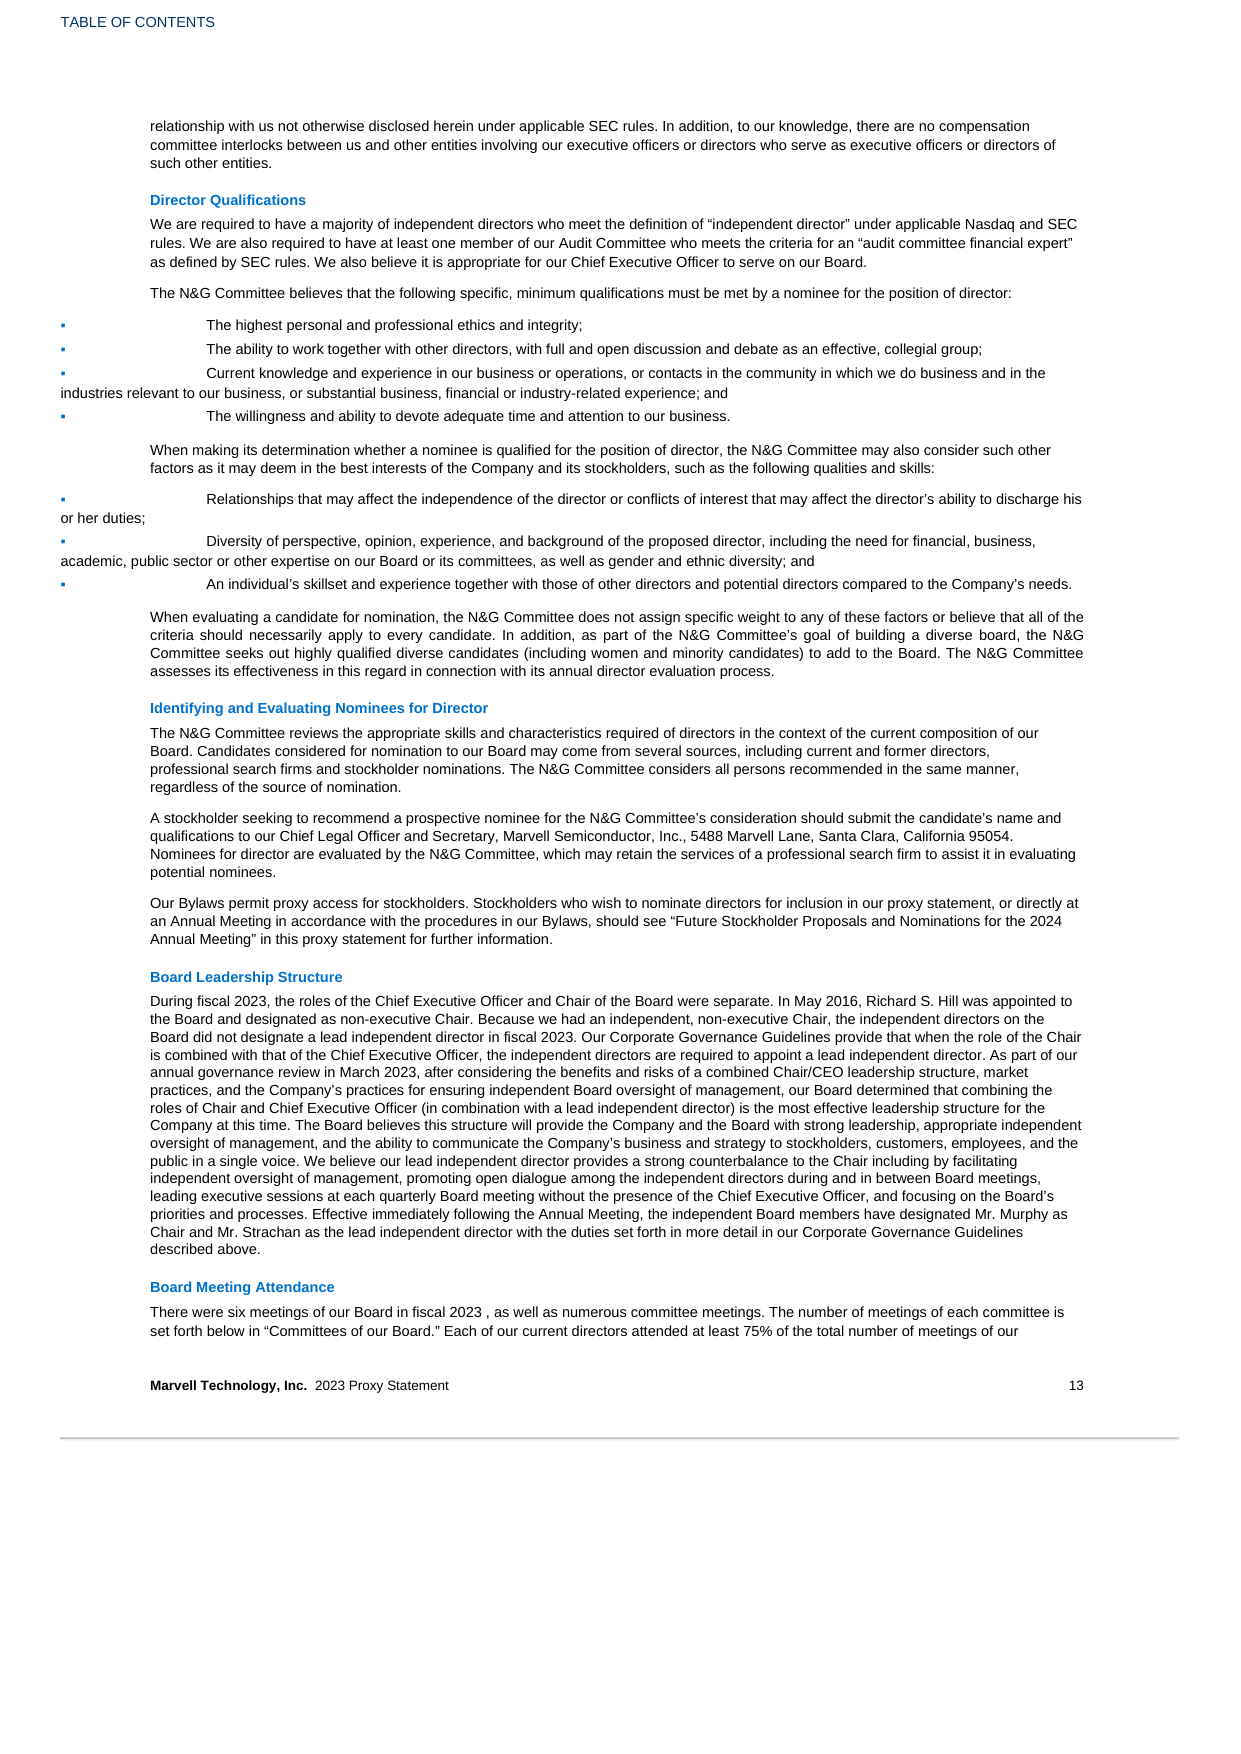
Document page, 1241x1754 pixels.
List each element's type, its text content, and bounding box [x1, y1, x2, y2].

text Board Meeting Attendance [150, 1279, 1090, 1296]
list The ability to work together with other directors, with full and open discussion and debate as an effective, collegial group; [60, 341, 1090, 357]
text During fiscal 2023, the roles of the Chief Executive Officer and Chair of the Board were separate. In May 2016, Richard S. Hill was appointed to the Board and designated as non-executive Chair. Because we had an independent, non-executive Chair, the independent directors on the Board did not designate a lead independent director in fiscal 2023. Our Corporate Governance Guidelines provide that when the role of the Chair is combined with that of the Chief Executive Officer, the independent directors are required to appoint a lead independent director. As part of our annual governance review in March 2023, after considering the benefits and risks of a combined Chair/CEO leadership structure, market practices, and the Company’s practices for ensuring independent Board oversight of management, our Board determined that combining the roles of Chair and Chief Executive Officer (in combination with a lead independent director) is the most effective leadership structure for the Company at this time. The Board believes this structure will provide the Company and the Board with strong leadership, appropriate independent oversight of management, and the ability to communicate the Company’s business and strategy to stockholders, customers, employees, and the public in a single voice. We believe our lead independent director provides a strong counterbalance to the Chair including by facilitating independent oversight of management, promoting open dialogue among the independent directors during and in between Board meetings, leading executive sessions at each quarterly Board meeting without the presence of the Chief Executive Officer, and focusing on the Board’s priorities and processes. Effective immediately following the Annual Meeting, the independent Board members have designated Mr. Murphy as Chair and Mr. Strachan as the lead independent director with the duties set forth in more detail in our Corporate Governance Guidelines described above. [150, 993, 1088, 1258]
text When evaluating a candidate for nomination, the N&G Committee does not assign specific weight to any of these factors or believe that all of the criteria should necessarily apply to every candidate. In addition, as part of the N&G Committee’s goal of building a diverse board, the N&G Committee seeks out highly qualified diverse candidates (including women and minority candidates) to add to the Board. The N&G Committee assesses its effectiveness in this regard in connection with its annual director evaluation process. [150, 608, 1086, 679]
text There were six meetings of our Board in fiscal 2023 , as well as numerous committee meetings. The number of meetings of each committee is set forth below in “Committees of our Board.” Each of our current directors attended at least 75% of the total number of meetings of our [150, 1303, 1088, 1339]
text relationship with us not otherwise disclosed herein under applicable SEC rules. In addition, to our knowledge, there are no compensation committee interlocks between us and other entities involving our executive officers or directors who serve as executive officers or directors of such other entities. [150, 118, 1078, 172]
list Current knowledge and experience in our business or operations, or contacts in the community in which we do business and in the industries relevant to our business, or substantial business, financial or industry-related experience; and [60, 364, 1090, 402]
list The highest personal and professional ethics and integrity; [60, 317, 1090, 333]
text The N&G Committee believes that the following specific, minimum qualifications must be met by a nominee for the position of director: [150, 284, 1090, 301]
text ​Marvell Technology, Inc. 2023 Proxy Statement ​ ​ 13​ [150, 1371, 1090, 1395]
picture [58, 1434, 1180, 1442]
text Director Qualifications [150, 191, 1090, 208]
list An individual’s skillset and experience together with those of other directors and potential directors compared to the Company’s needs. [60, 576, 1090, 592]
text A stockholder seeking to recommend a prospective nominee for the N&G Committee’s consideration should submit the candidate’s name and qualifications to our Chief Legal Officer and Secretary, Marvell Semiconductor, Inc., 5488 Marvell Lane, Santa Clara, California 95054. Nominees for director are evaluated by the N&G Committee, which may retain the services of a professional search firm to assist it in evaluating potential nominees. [150, 809, 1084, 880]
list Relationships that may affect the independence of the director or conflicts of interest that may affect the director’s ability to discharge his or her duties; [60, 491, 1090, 527]
text We are required to have a majority of independent directors who meet the definition of “independent director” under applicable Nasdaq and SEC rules. We are also required to have at least one member of our Audit Committee who meets the criteria for an “audit committee financial expert” as defined by SEC rules. We also believe it is appropriate for our Chief Executive Officer to serve on our Board. [150, 216, 1080, 270]
text Our Bylaws permit proxy access for stockholders. Stockholders who wish to nominate directors for inclusion in our proxy statement, or directly at an Annual Meeting in accordance with the procedures in our Bylaws, should see “Future Stockholder Proposals and Nominations for the 2024 Annual Meeting” in this proxy statement for further information. [150, 895, 1084, 948]
list Diversity of perspective, opinion, experience, and background of the proposed director, including the need for financial, business, academic, public sector or other expertise on our Board or its committees, as well as gender and ethnic diversity; and [60, 532, 1090, 570]
text When making its determination whether a nominee is qualified for the position of director, the N&G Committee may also consider such other factors as it may deem in the best interests of the Company and its stockholders, such as the following qualities and skills: [150, 442, 1072, 476]
text Board Leadership Structure [150, 969, 1090, 985]
list The willingness and ability to devote adequate time and attention to our business. [60, 408, 1090, 424]
text TABLE OF CONTENTS [60, 14, 1090, 31]
text Identifying and Evaluating Nominees for Director [150, 700, 1090, 717]
text The N&G Committee reviews the appropriate skills and characteristics required of directors in the context of the current composition of our Board. Candidates considered for nomination to our Board may come from several sources, including current and former directors, professional search firms and stockholder nominations. The N&G Committee considers all persons recommended in the same manner, regardless of the source of nomination. [150, 724, 1061, 795]
